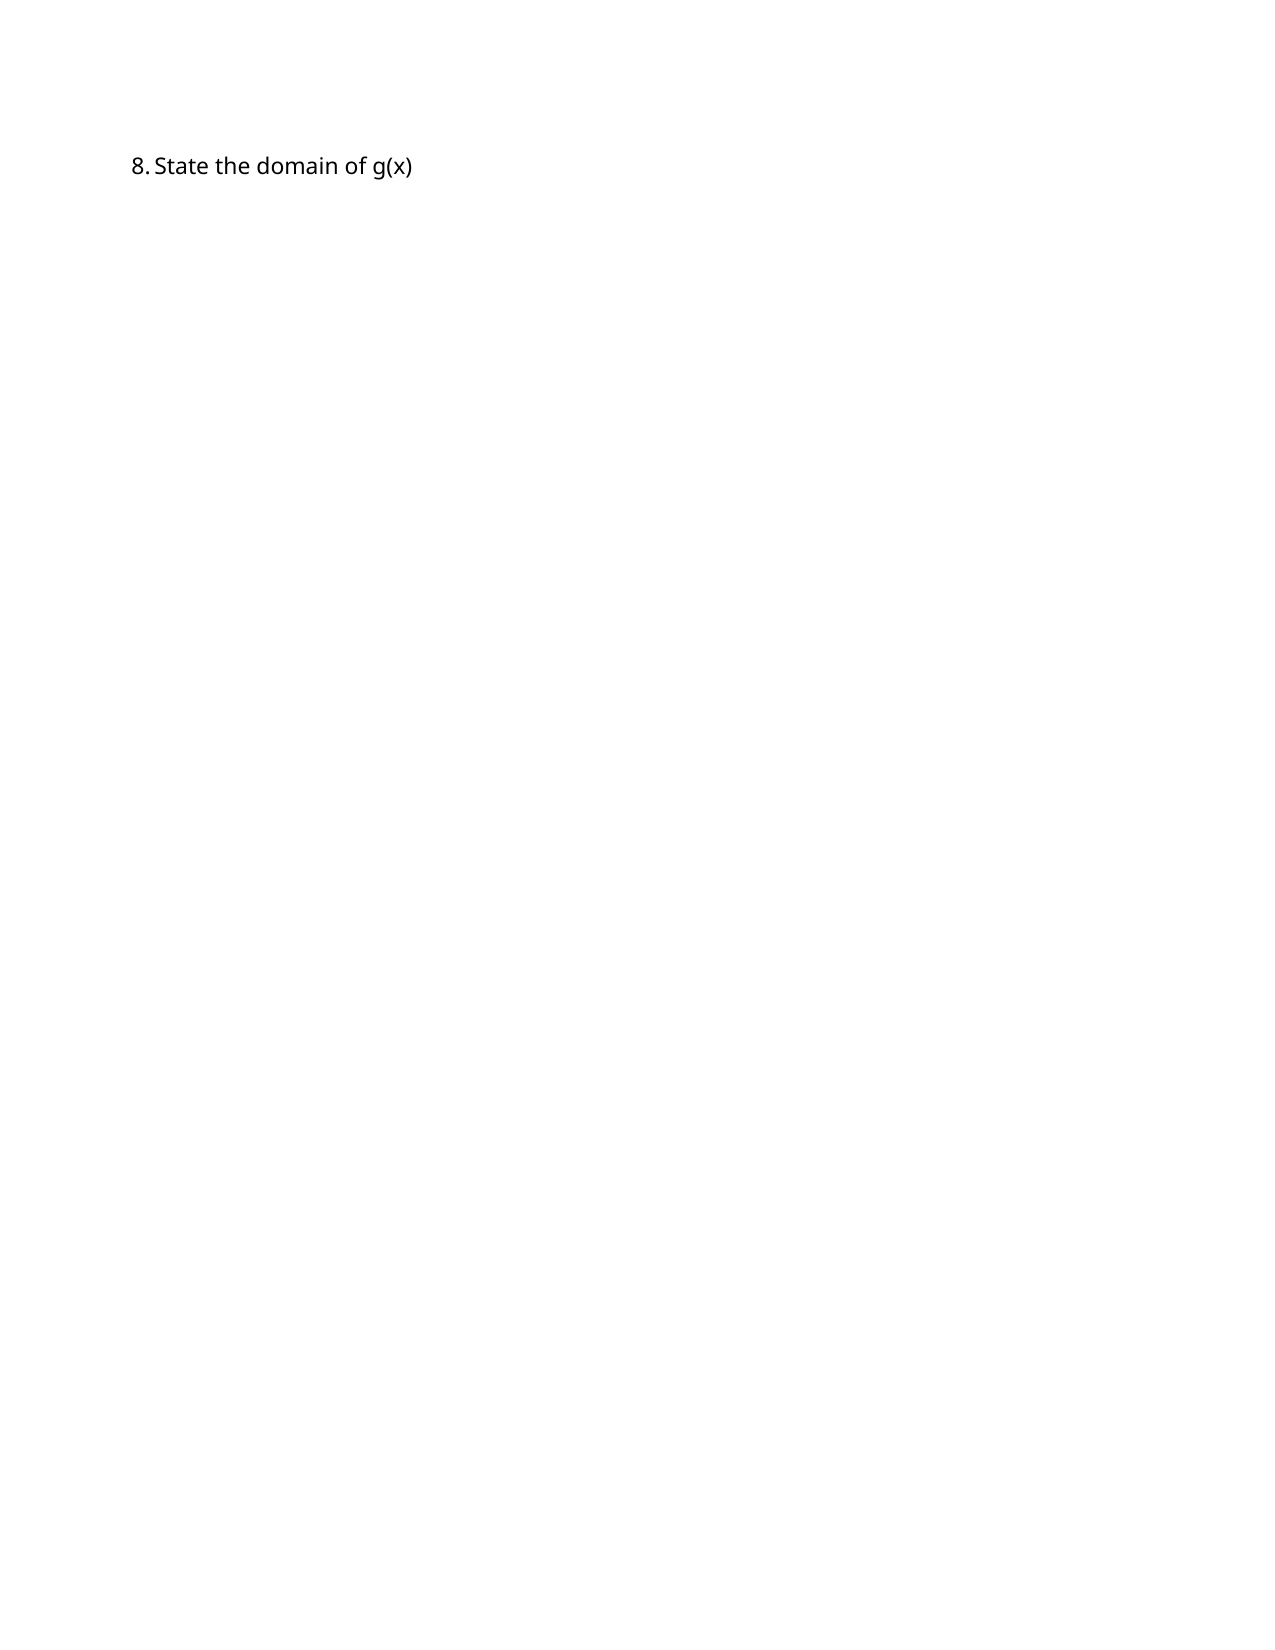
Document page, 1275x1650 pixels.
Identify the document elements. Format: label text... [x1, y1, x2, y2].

list State the domain of g(x) [131, 150, 1134, 181]
